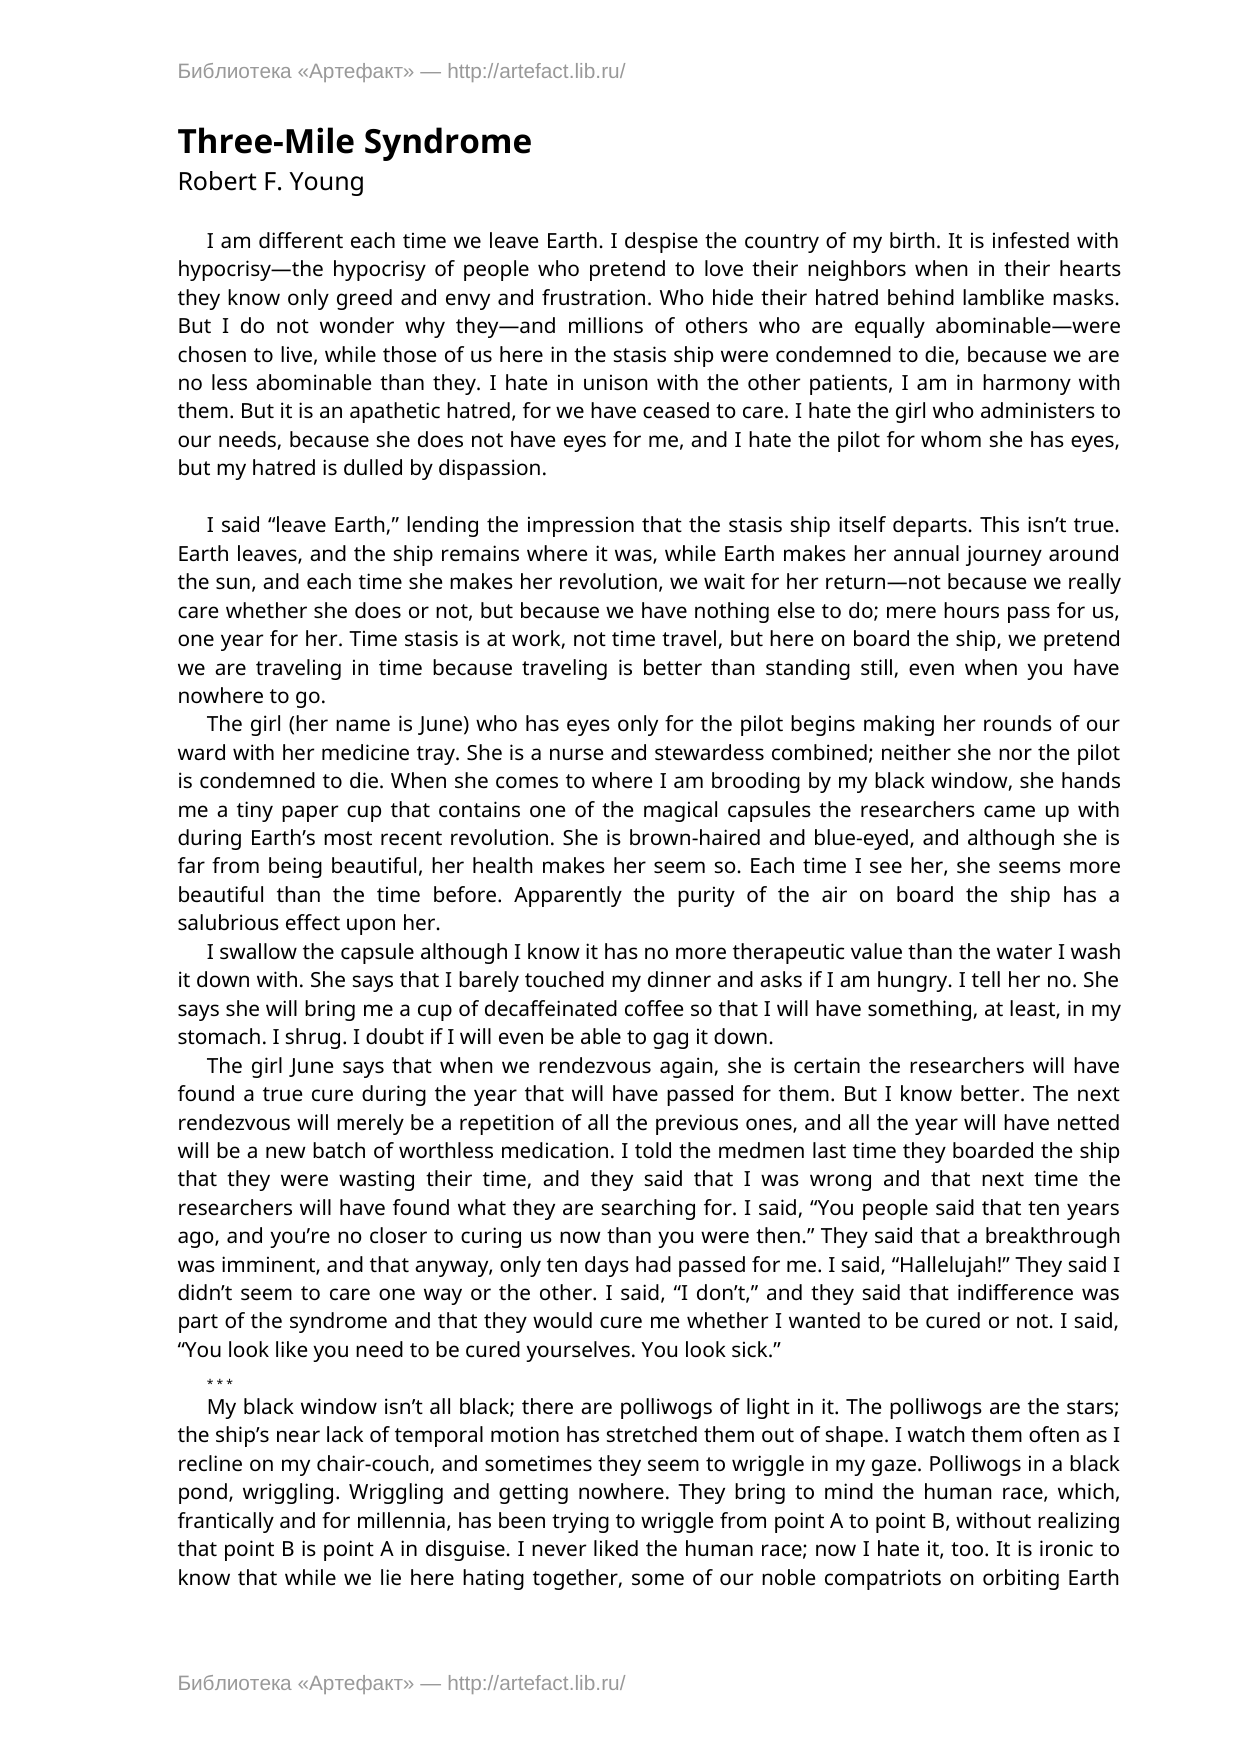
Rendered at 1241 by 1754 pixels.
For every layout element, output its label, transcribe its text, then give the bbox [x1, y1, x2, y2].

text I swallow the capsule although I know it has no more therapeutic value than the water I wash it down with. She says that I barely touched my dinner and asks if I am hungry. I tell her no. She says she will bring me a cup of decaffeinated coffee so that I will have something, at least, in my stomach. I shrug. I doubt if I will even be able to gag it down. [177, 937, 1122, 1051]
text I am different each time we leave Earth. I despise the country of my birth. It is infested with hypocrisy—the hypocrisy of people who pretend to love their neighbors when in their hearts they know only greed and envy and frustration. Who hide their hatred behind lamblike masks. But I do not wonder why they—and millions of others who are equally abominable—were chosen to live, while those of us here in the stasis ship were condemned to die, because we are no less abominable than they. I hate in unison with the other patients, I am in harmony with them. But it is an apathetic hatred, for we have ceased to care. I hate the girl who administers to our needs, because she does not have eyes for me, and I hate the pilot for whom she has eyes, but my hatred is dulled by dispassion. [177, 226, 1122, 482]
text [177, 1392, 1122, 1591]
text The girl June says that when we rendezvous again, she is certain the researchers will have found a true cure during the year that will have passed for them. But I know better. The next rendezvous will merely be a repetition of all the previous ones, and all the year will have netted will be a new batch of worthless medication. I told the medmen last time they boarded the ship that they were wasting their time, and they said that I was wrong and that next time the researchers will have found what they are searching for. I said, “You people said that ten years ago, and you’re no closer to curing us now than you were then.” They said that a breakthrough was imminent, and that anyway, only ten days had passed for me. I said, “Hallelujah!” They said I didn’t seem to care one way or the other. I said, “I don’t,” and they said that indifference was part of the syndrome and that they would cure me whether I wanted to be cured or not. I said, “You look like you need to be cured yourselves. You look sick.” [177, 1051, 1122, 1363]
subtitle Three-Mile Syndrome [177, 118, 1122, 163]
text Robert F. Young [177, 163, 1122, 198]
text The girl (her name is June) who has eyes only for the pilot begins making her rounds of our ward with her medicine tray. She is a nurse and stewardess combined; neither she nor the pilot is condemned to die. When she comes to where I am brooding by my black window, she hands me a tiny paper cup that contains one of the magical capsules the researchers came up with during Earth’s most recent revolution. She is brown-haired and blue-eyed, and although she is far from being beautiful, her health makes her seem so. Each time I see her, she seems more beautiful than the time before. Apparently the purity of the air on board the ship has a salubrious effect upon her. [177, 709, 1122, 937]
text * * * [177, 1363, 1122, 1392]
text I said “leave Earth,” lending the impression that the stasis ship itself departs. This isn’t true. Earth leaves, and the ship remains where it was, while Earth makes her annual journey around the sun, and each time she makes her revolution, we wait for her return—not because we really care whether she does or not, but because we have nothing else to do; mere hours pass for us, one year for her. Time stasis is at work, not time travel, but here on board the ship, we pretend we are traveling in time because traveling is better than standing still, even when you have nowhere to go. [177, 510, 1122, 709]
